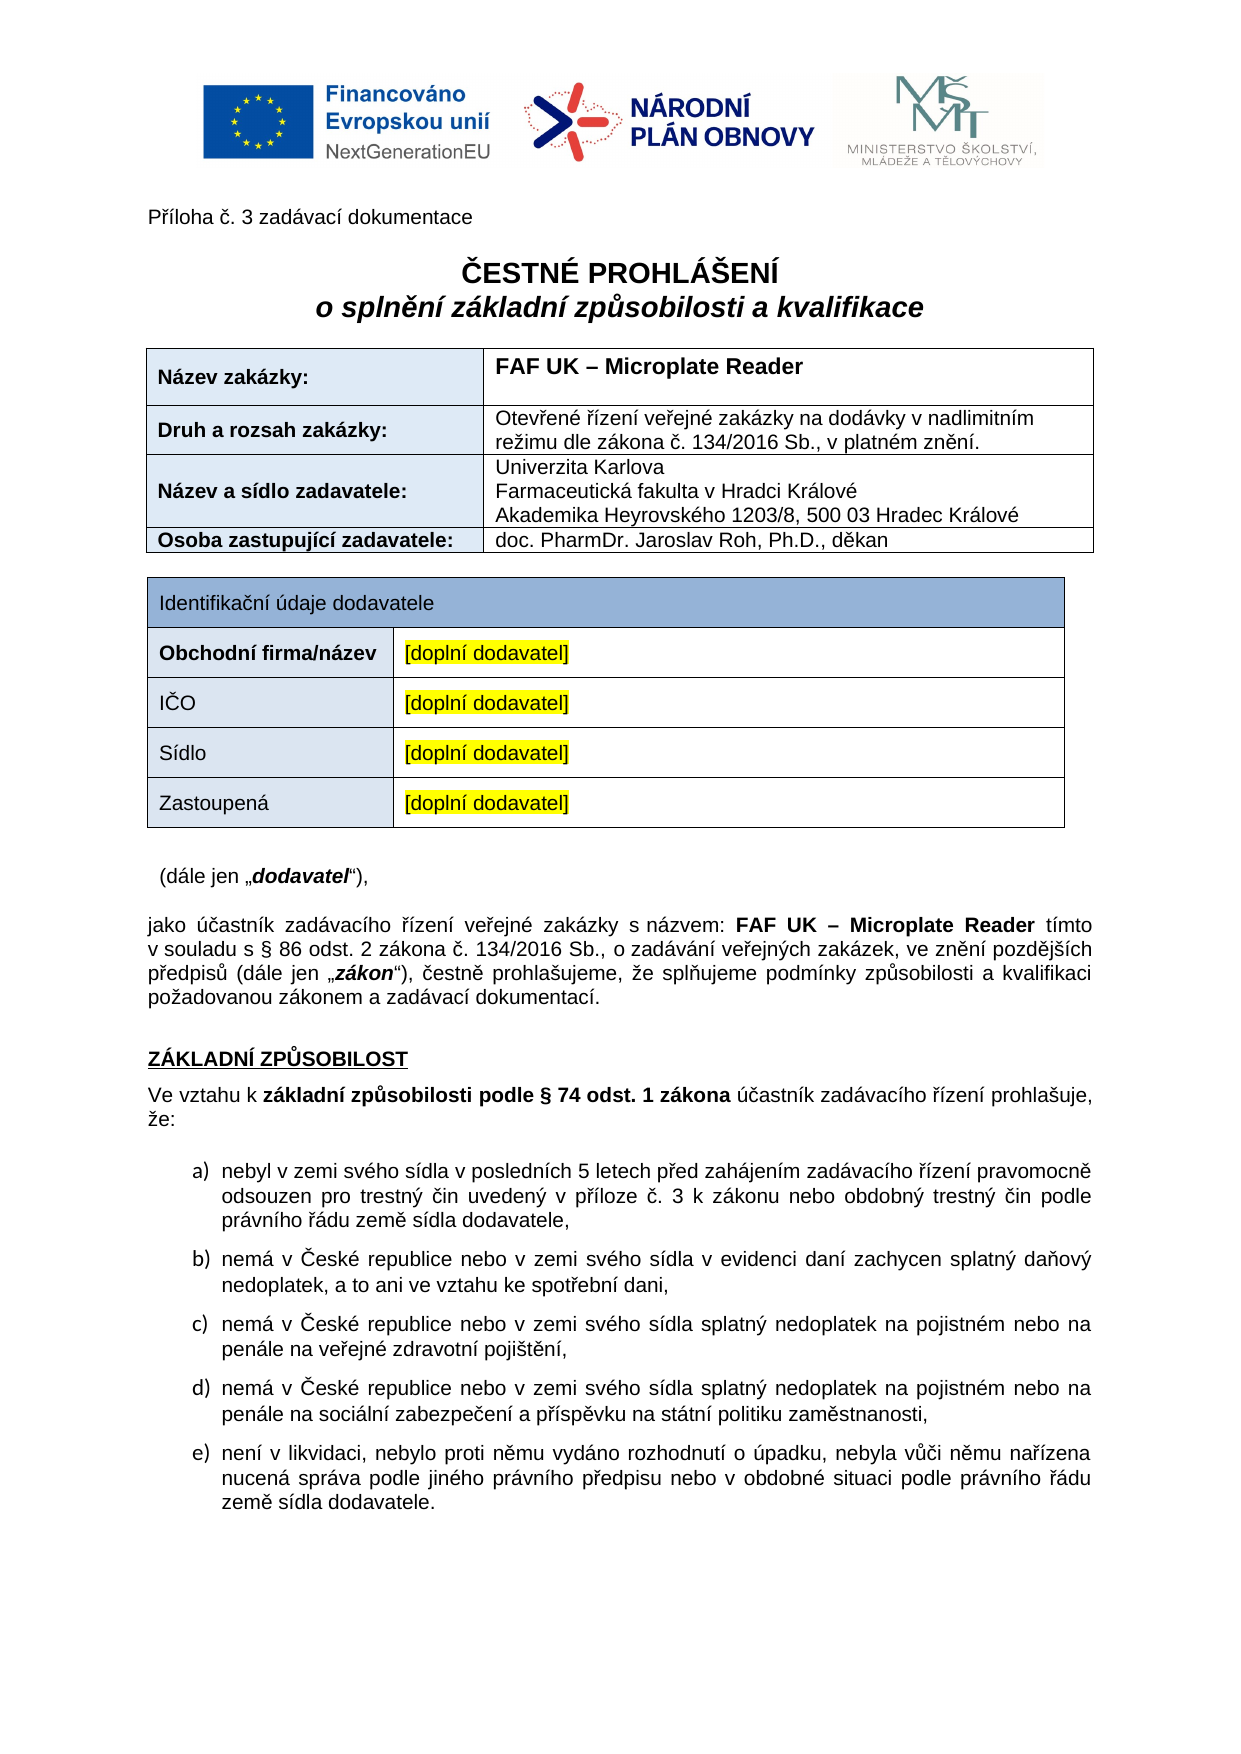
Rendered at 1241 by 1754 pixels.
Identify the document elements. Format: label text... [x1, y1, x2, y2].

table_cell Osoba zastupující zadavatele: [147, 528, 483, 552]
table_cell Univerzita Karlova Farmaceutická fakulta v Hradci Králové Akademika Heyrovského 1203/8, 500 03 Hradec Králové [484, 455, 1093, 527]
table_cell Sídlo [148, 728, 393, 777]
text (dále jen „dodavatel“), [148, 864, 1093, 888]
list nemá v České republice nebo v zemi svého sídla v evidenci daní zachycen splatný daňový nedoplatek, a to ani ve vztahu ke spotřební dani, [192, 1244, 1093, 1296]
table_header Název zakázky: [147, 349, 483, 405]
table_header FAF UK – Microplate Reader [484, 349, 1093, 405]
text Ve vztahu k základní způsobilosti podle § 74 odst. 1 zákona účastník zadávacího řízení prohlašuje, že: [148, 1083, 1093, 1131]
list nebyl v zemi svého sídla v posledních 5 letech před zahájením zadávacího řízení pravomocně odsouzen pro trestný čin uvedený v příloze č. 3 k zákonu nebo obdobný trestný čin podle právního řádu země sídla dodavatele, [192, 1156, 1093, 1232]
table_cell [doplní dodavatel] [394, 628, 1064, 677]
table_cell doc. PharmDr. Jaroslav Roh, Ph.D., děkan [484, 528, 1093, 552]
text jako účastník zadávacího řízení veřejné zakázky s názvem: FAF UK – Microplate Reader tímto v souladu s § 86 odst. 2 zákona č. 134/2016 Sb., o zadávání veřejných zakázek, ve znění pozdějších předpisů (dále jen „zákon“), čestně prohlašujeme, že splňujeme podmínky způsobilosti a kvalifikaci požadovanou zákonem a zadávací dokumentací. [148, 913, 1093, 1009]
table_cell [doplní dodavatel] [394, 728, 1064, 777]
table_cell Název a sídlo zadavatele: [147, 455, 483, 527]
table_cell [doplní dodavatel] [394, 778, 1064, 827]
table_cell IČO [148, 678, 393, 727]
table_cell [doplní dodavatel] [394, 678, 1064, 727]
list nemá v České republice nebo v zemi svého sídla splatný nedoplatek na pojistném nebo na penále na sociální zabezpečení a příspěvku na státní politiku zaměstnanosti, [192, 1373, 1093, 1425]
table_header Identifikační údaje dodavatele [148, 578, 1064, 627]
table_cell Obchodní firma/název [148, 628, 393, 677]
text o splnění základní způsobilosti a kvalifikace [148, 290, 1093, 323]
table_cell Druh a rozsah zakázky: [147, 406, 483, 454]
text ČESTNÉ PROHLÁŠENÍ [148, 256, 1093, 290]
text Základní způsobilost [148, 1047, 1093, 1071]
list není v likvidaci, nebylo proti němu vydáno rozhodnutí o úpadku, nebyla vůči němu nařízena nucená správa podle jiného právního předpisu nebo v obdobné situaci podle právního řádu země sídla dodavatele. [192, 1438, 1093, 1514]
table_cell Otevřené řízení veřejné zakázky na dodávky v nadlimitním režimu dle zákona č. 134/2016 Sb., v platném znění. [484, 406, 1093, 454]
list nemá v České republice nebo v zemi svého sídla splatný nedoplatek na pojistném nebo na penále na veřejné zdravotní pojištění, [192, 1309, 1093, 1361]
table_cell Zastoupená [148, 778, 393, 827]
picture [196, 73, 1045, 168]
